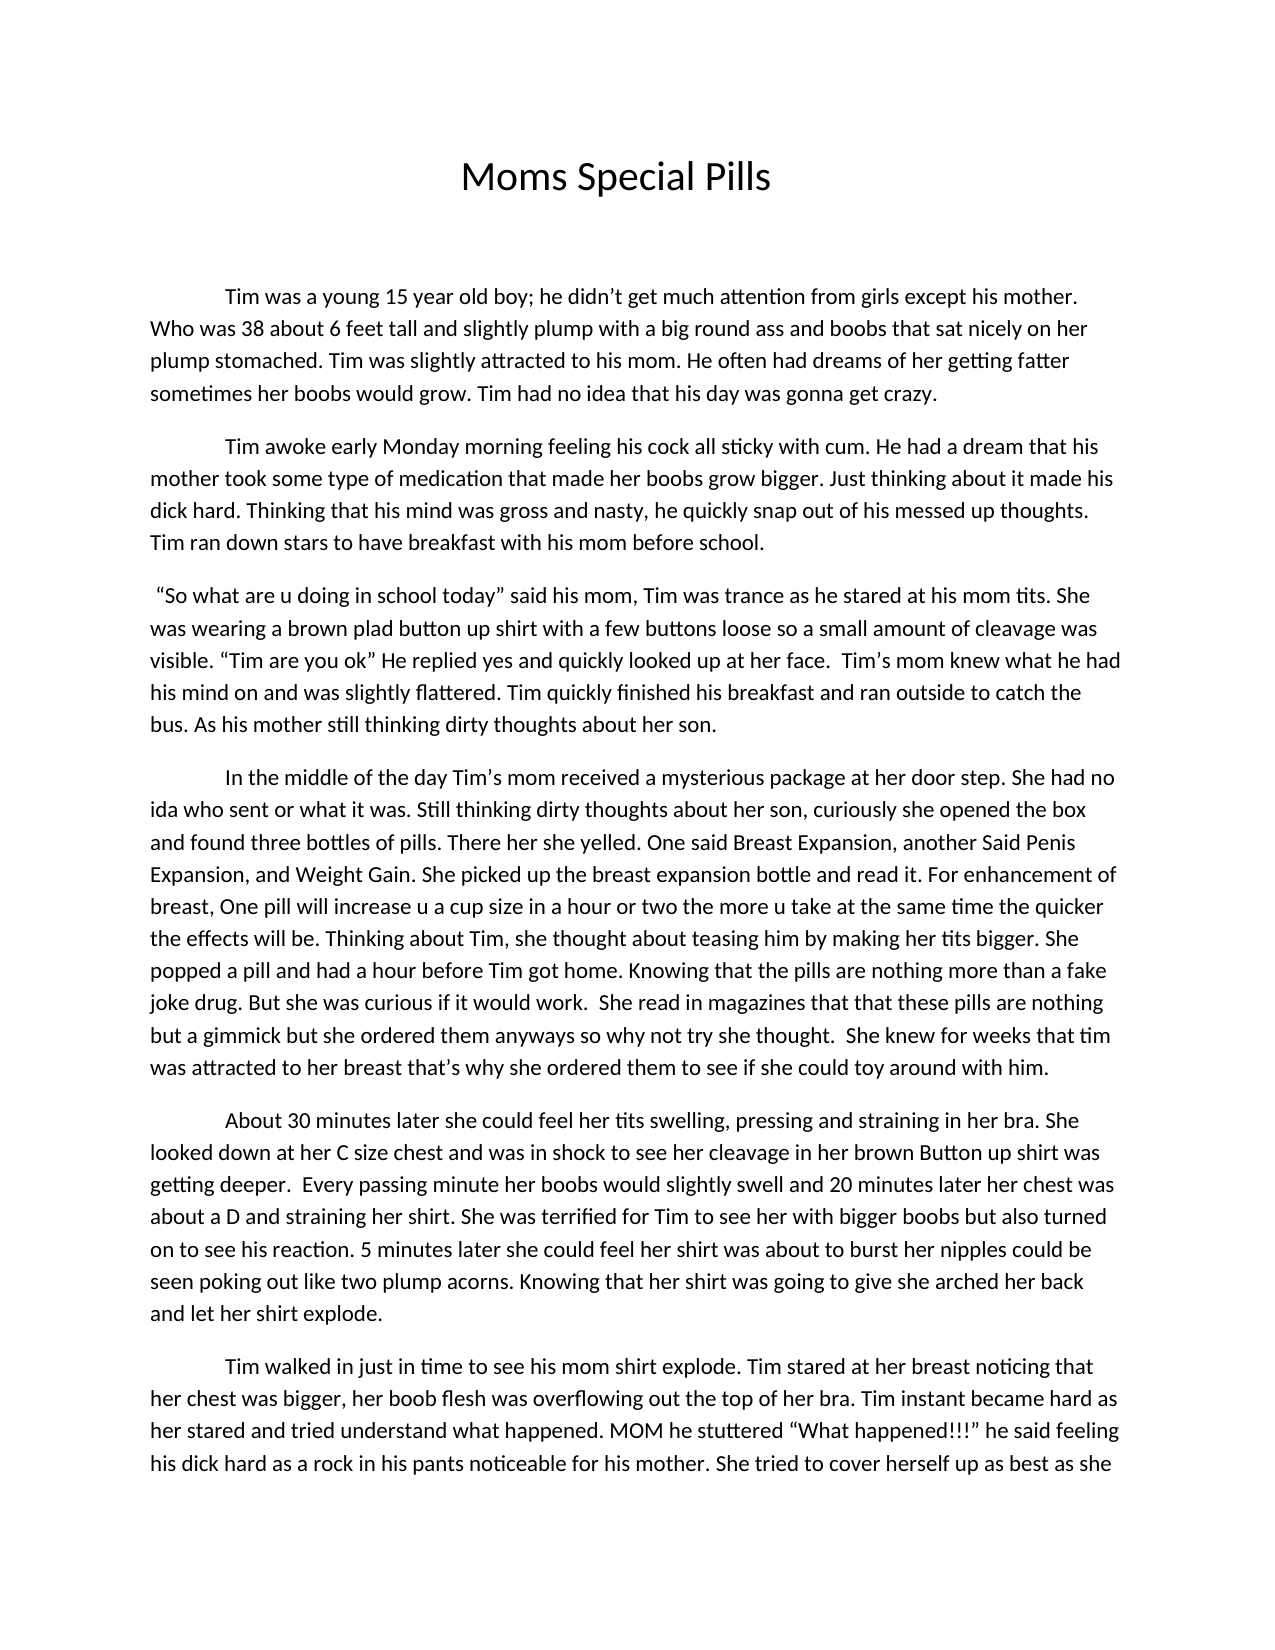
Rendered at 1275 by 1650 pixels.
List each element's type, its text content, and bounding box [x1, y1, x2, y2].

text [150, 1352, 1125, 1477]
text Moms Special Pills [150, 150, 1125, 201]
text Tim was a young 15 year old boy; he didn’t get much attention from girls except his mother. Who was 38 about 6 feet tall and slightly plump with a big round ass and boobs that sat nicely on her plump stomached. Tim was slightly attracted to his mom. He often had dreams of her getting fatter sometimes her boobs would grow. Tim had no idea that his day was gonna get crazy. [150, 282, 1125, 407]
text “So what are u doing in school today” said his mom, Tim was trance as he stared at his mom tits. She was wearing a brown plad button up shirt with a few buttons loose so a small amount of cleavage was visible. “Tim are you ok” He replied yes and quickly looked up at her face. Tim’s mom knew what he had his mind on and was slightly flattered. Tim quickly finished his breakfast and ran outside to catch the bus. As his mother still thinking dirty thoughts about her son. [150, 581, 1125, 738]
text About 30 minutes later she could feel her tits swelling, pressing and straining in her bra. She looked down at her C size chest and was in shock to see her cleavage in her brown Button up shirt was getting deeper. Every passing minute her boobs would slightly swell and 20 minutes later her chest was about a D and straining her shirt. She was terrified for Tim to see her with bigger boobs but also turned on to see his reaction. 5 minutes later she could feel her shirt was about to burst her nipples could be seen poking out like two plump acorns. Knowing that her shirt was going to give she arched her back and let her shirt explode. [150, 1106, 1125, 1327]
text Tim awoke early Monday morning feeling his cock all sticky with cum. He had a dream that his mother took some type of medication that made her boobs grow bigger. Just thinking about it made his dick hard. Thinking that his mind was gross and nasty, he quickly snap out of his messed up thoughts. Tim ran down stars to have breakfast with his mom before school. [150, 432, 1125, 556]
text In the middle of the day Tim’s mom received a mysterious package at her door step. She had no ida who sent or what it was. Still thinking dirty thoughts about her son, curiously she opened the box and found three bottles of pills. There her she yelled. One said Breast Expansion, another Said Penis Expansion, and Weight Gain. She picked up the breast expansion bottle and read it. For enhancement of breast, One pill will increase u a cup size in a hour or two the more u take at the same time the quicker the effects will be. Thinking about Tim, she thought about teasing him by making her tits bigger. She popped a pill and had a hour before Tim got home. Knowing that the pills are nothing more than a fake joke drug. But she was curious if it would work. She read in magazines that that these pills are nothing but a gimmick but she ordered them anyways so why not try she thought. She knew for weeks that tim was attracted to her breast that’s why she ordered them to see if she could toy around with him. [150, 763, 1125, 1081]
